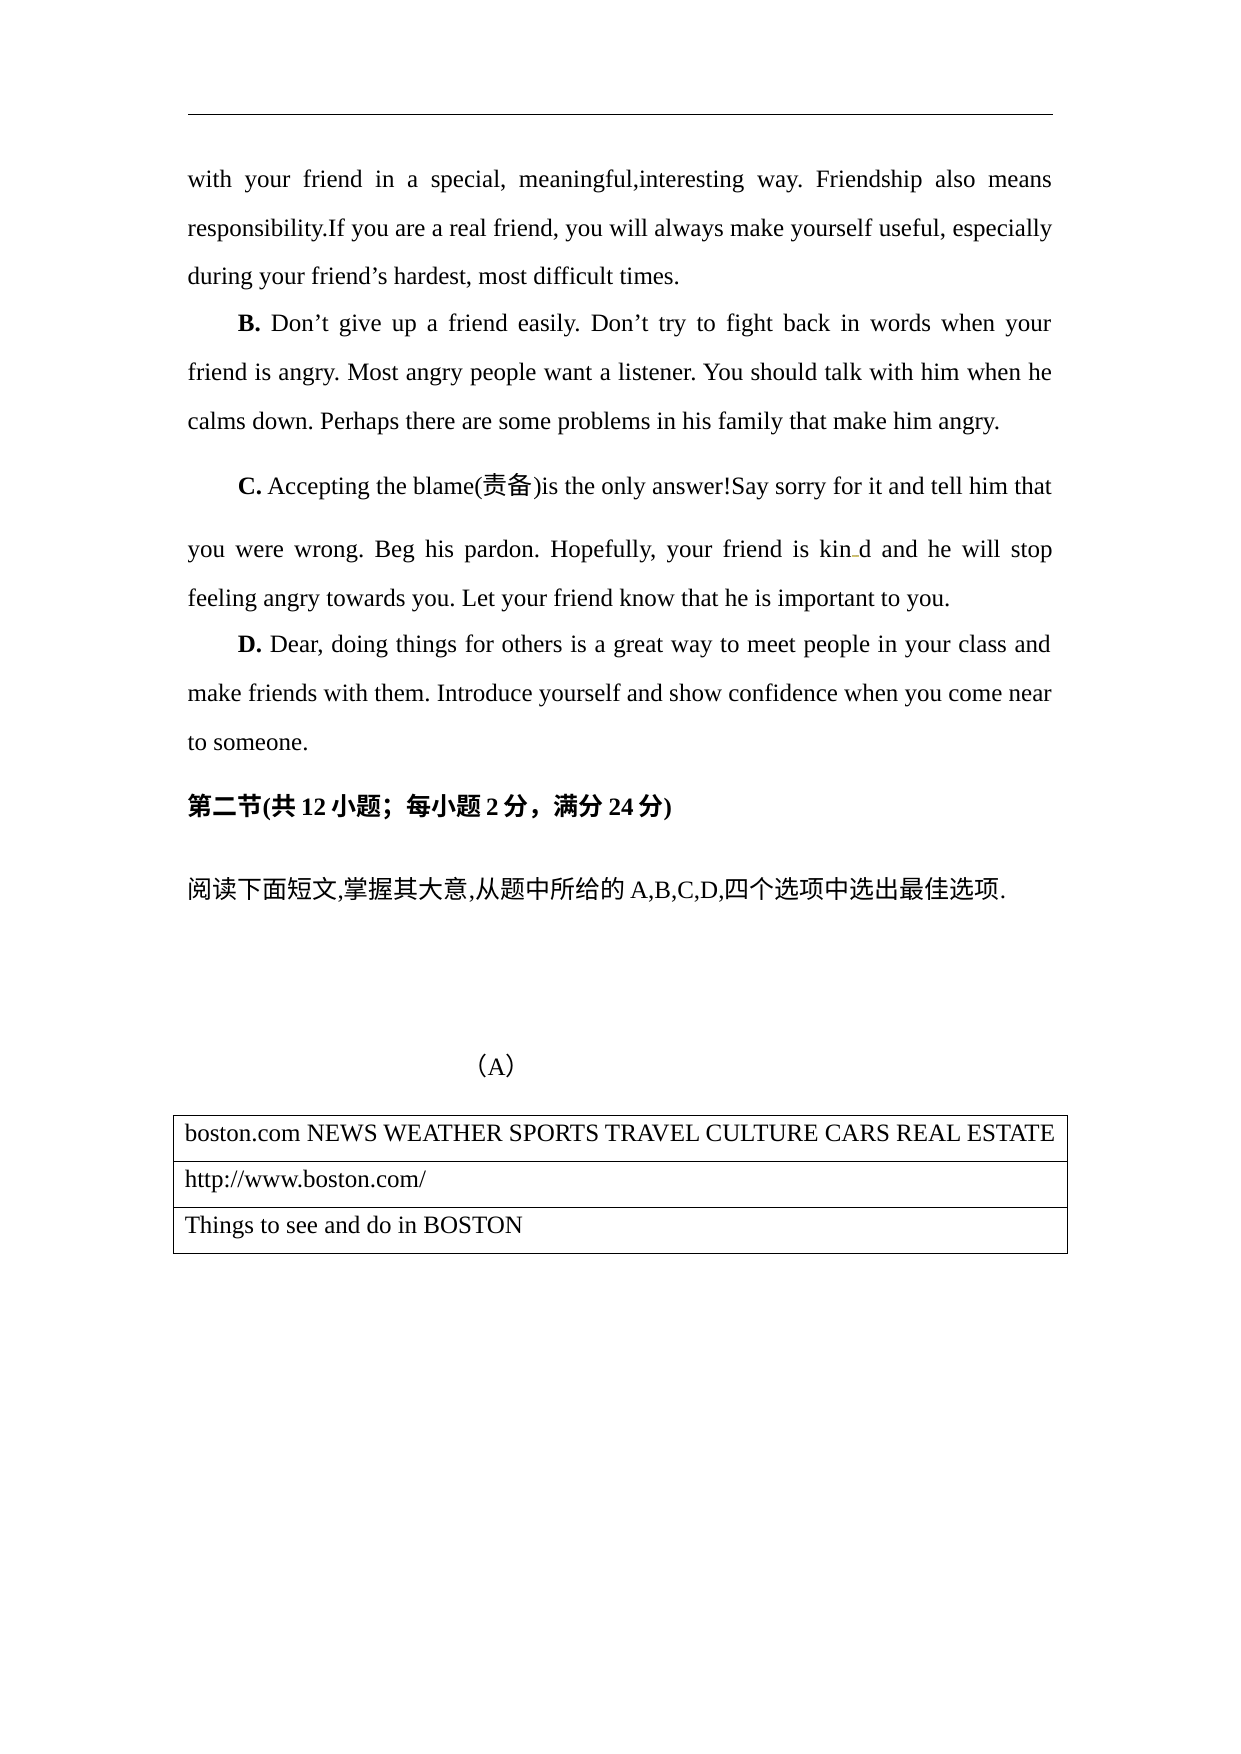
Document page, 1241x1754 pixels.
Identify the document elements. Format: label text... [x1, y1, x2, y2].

text 阅读下面短文,掌握其大意,从题中所给的A,B,C,D,四个选项中选出最佳选项. [187, 855, 1053, 920]
text B. Don’t give up a friend easily. Don’t try to fight back in words when your friend is angry. Most angry people want a listener. You should talk with him when he calms down. Perhaps there are some problems in his family that make him angry. [187, 306, 1053, 436]
table_cell http://www.boston.com/ [174, 1162, 1067, 1207]
text D. Dear, doing things for others is a great way to meet people in your class and make friends with them. Introduce yourself and show confidence when you come near to someone. [187, 628, 1053, 758]
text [187, 162, 1053, 292]
text （A） [187, 1032, 1053, 1097]
table_header boston.com NEWS WEATHER SPORTS TRAVEL CULTURE CARS REAL ESTATE [174, 1116, 1067, 1161]
table_cell Things to see and do in BOSTON [174, 1208, 1067, 1253]
text C. Accepting the blame(责备)is the only answer!Say sorry for it and tell him that you were wrong. Beg his pardon. Hopefully, your friend is kind and he will stop feeling angry towards you. Let your friend know that he is important to you. [187, 451, 1053, 613]
text 第二节(共12小题；每小题2分，满分24分) [187, 772, 1053, 837]
